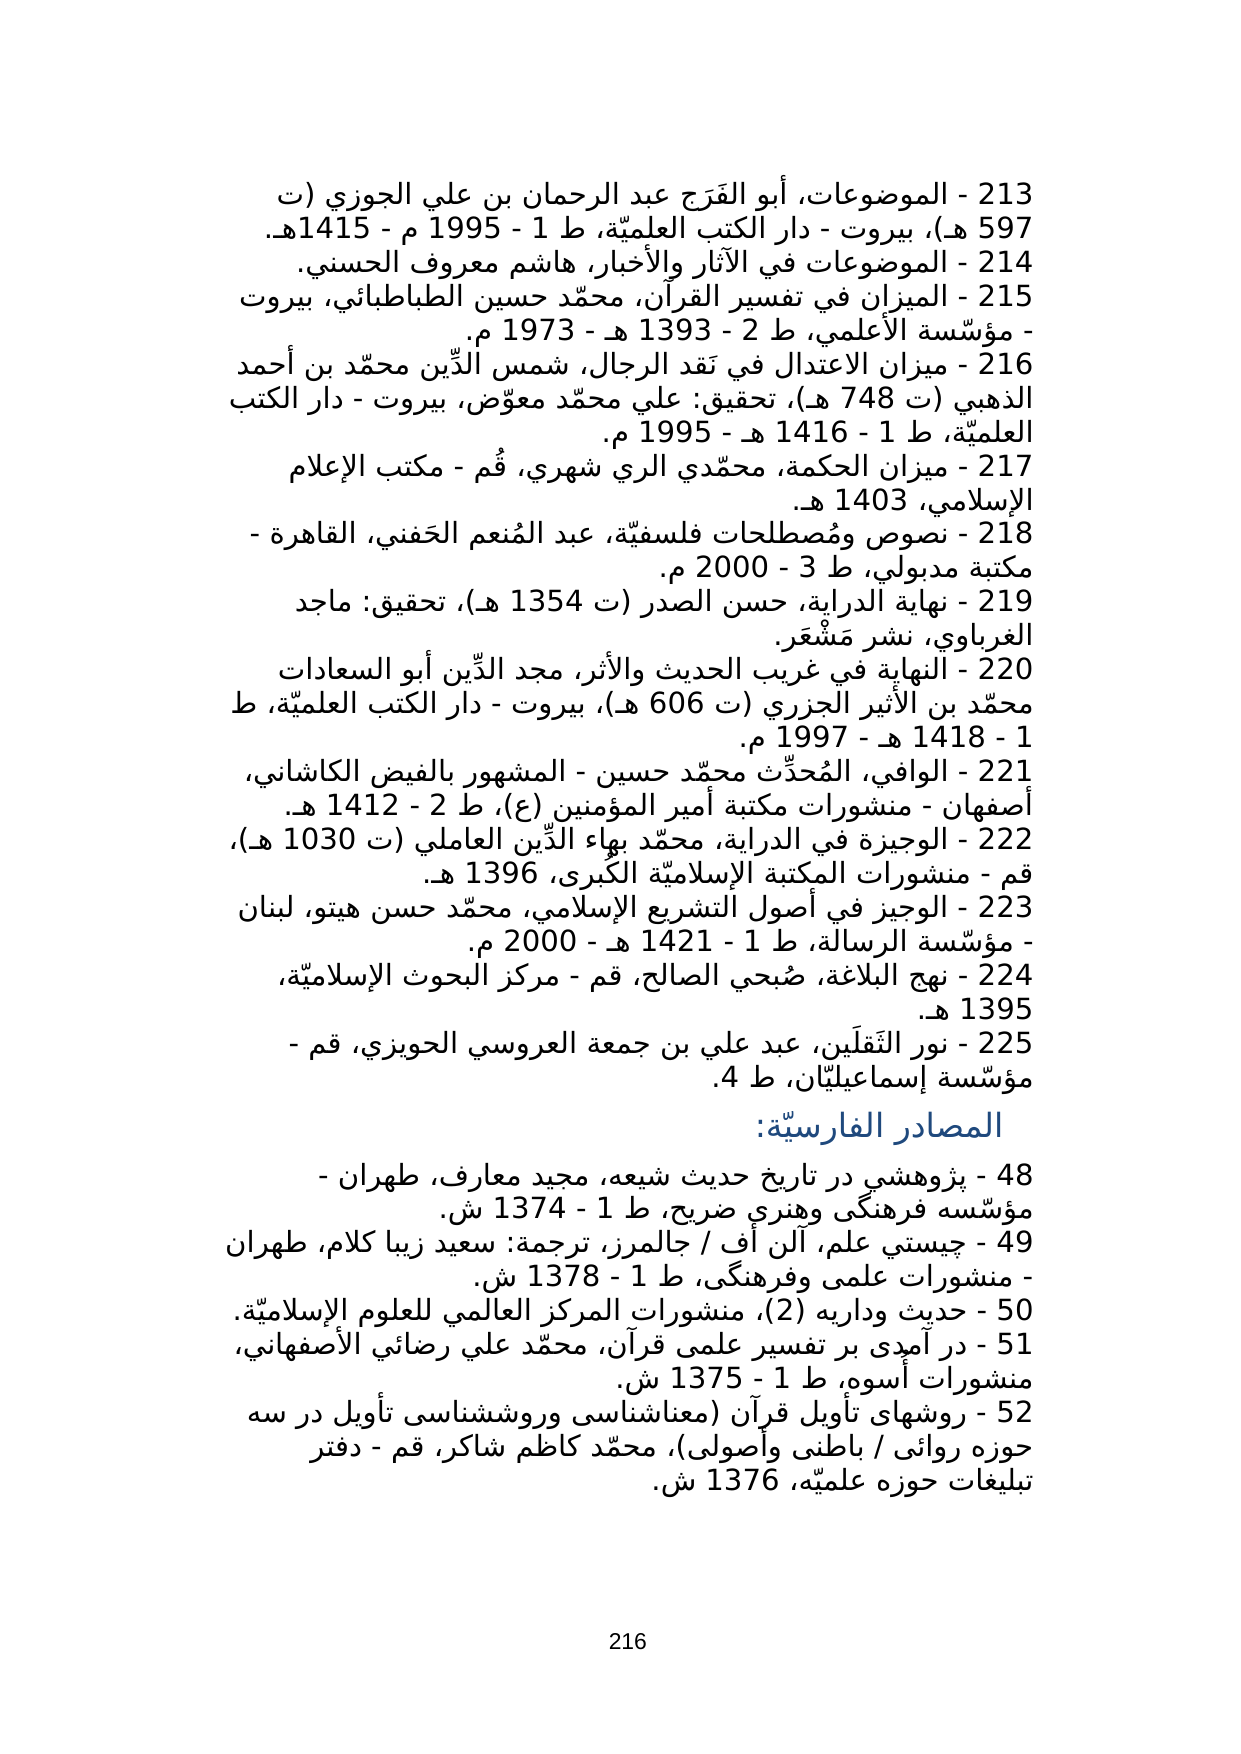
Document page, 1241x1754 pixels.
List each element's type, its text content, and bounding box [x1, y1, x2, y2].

text 221 - الوافي، المُحدِّث محمّد حسين - المشهور بالفيض الكاشاني، أصفهان - منشورات مكتبة أمير المؤمنين (ع)، ط 2 - 1412 هـ. [222, 754, 1033, 822]
text 222 - الوجيزة في الدراية، محمّد بهاء الدِّين العاملي (ت 1030 هـ)، قم - منشورات المكتبة الإسلاميّة الكُبرى، 1396 هـ. [222, 822, 1033, 890]
text 48 - پژوهشي در تاريخ حديث شيعه، مجيد معارف، طهران - مؤسّسه فرهنگى وهنرى ضريح، ط 1 - 1374 ش. [222, 1158, 1033, 1226]
text 213 - الموضوعات، أبو الفَرَج عبد الرحمان بن علي الجوزي (ت 597 هـ)، بيروت - دار الكتب العلميّة، ط 1 - 1995 م - 1415هـ. [222, 177, 1033, 245]
text 216 - ميزان الاعتدال في نَقد الرجال، شمس الدِّين محمّد بن أحمد الذهبي (ت 748 هـ)، تحقيق: علي محمّد معوّض، بيروت - دار الكتب العلميّة، ط 1 - 1416 هـ - 1995 م. [222, 347, 1033, 449]
text 219 - نهاية الدراية، حسن الصدر (ت 1354 هـ)، تحقيق: ماجد الغرباوي، نشر مَشْعَر. [222, 585, 1033, 653]
text 50 - حديث وداريه (2)، منشورات المركز العالمي للعلوم الإسلاميّة. [222, 1294, 1033, 1328]
text 220 - النهاية في غريب الحديث والأثر، مجد الدِّين أبو السعادات محمّد بن الأثير الجزري (ت 606 هـ)، بيروت - دار الكتب العلميّة، ط 1 - 1418 هـ - 1997 م. [222, 653, 1033, 754]
text 223 - الوجيز في أصول التشريع الإسلامي، محمّد حسن هيتو، لبنان - مؤسّسة الرسالة، ط 1 - 1421 هـ - 2000 م. [222, 890, 1033, 958]
text 218 - نصوص ومُصطلحات فلسفيّة، عبد المُنعم الحَفني، القاهرة - مكتبة مدبولي، ط 3 - 2000 م. [222, 517, 1033, 585]
text 49 - چيستي علم، آلن أف / جالمرز، ترجمة: سعيد زيبا كلام، طهران - منشورات علمى وفرهنگى، ط 1 - 1378 ش. [222, 1226, 1033, 1294]
text 217 - ميزان الحكمة، محمّدي الري شهري، قُم - مكتب الإعلام الإسلامي، 1403 هـ. [222, 449, 1033, 517]
text 51 - در آمدى بر تفسير علمى قرآن، محمّد علي رضائي الأصفهاني، منشورات أُسوه، ط 1 - 1375 ش. [222, 1328, 1033, 1396]
text 225 - نور الثَقلَين، عبد علي بن جمعة العروسي الحويزي، قم - مؤسّسة إسماعيليّان، ط 4. [222, 1026, 1033, 1094]
text 52 - روشهاى تأويل قرآن (معناشناسى وروش‏شناسى تأويل در سه حوزه روائى / باطنى وأصولى)، محمّد كاظم شاكر، قم - دفتر تبليغات حوزه علميّه، 1376 ش. [222, 1396, 1033, 1497]
text 214 - الموضوعات في الآثار والأخبار، هاشم معروف الحسني. [222, 245, 1033, 279]
text 215 - الميزان في تفسير القرآن، محمّد حسين الطباطبائي، بيروت - مؤسّسة الأعلمي، ط 2 - 1393 هـ - 1973 م. [222, 279, 1033, 347]
subtitle المصادر الفارسيّة: [222, 1107, 1033, 1145]
text 224 - نهج البلاغة، صُبحي الصالح، قم - مركز البحوث الإسلاميّة، 1395 هـ. [222, 958, 1033, 1026]
